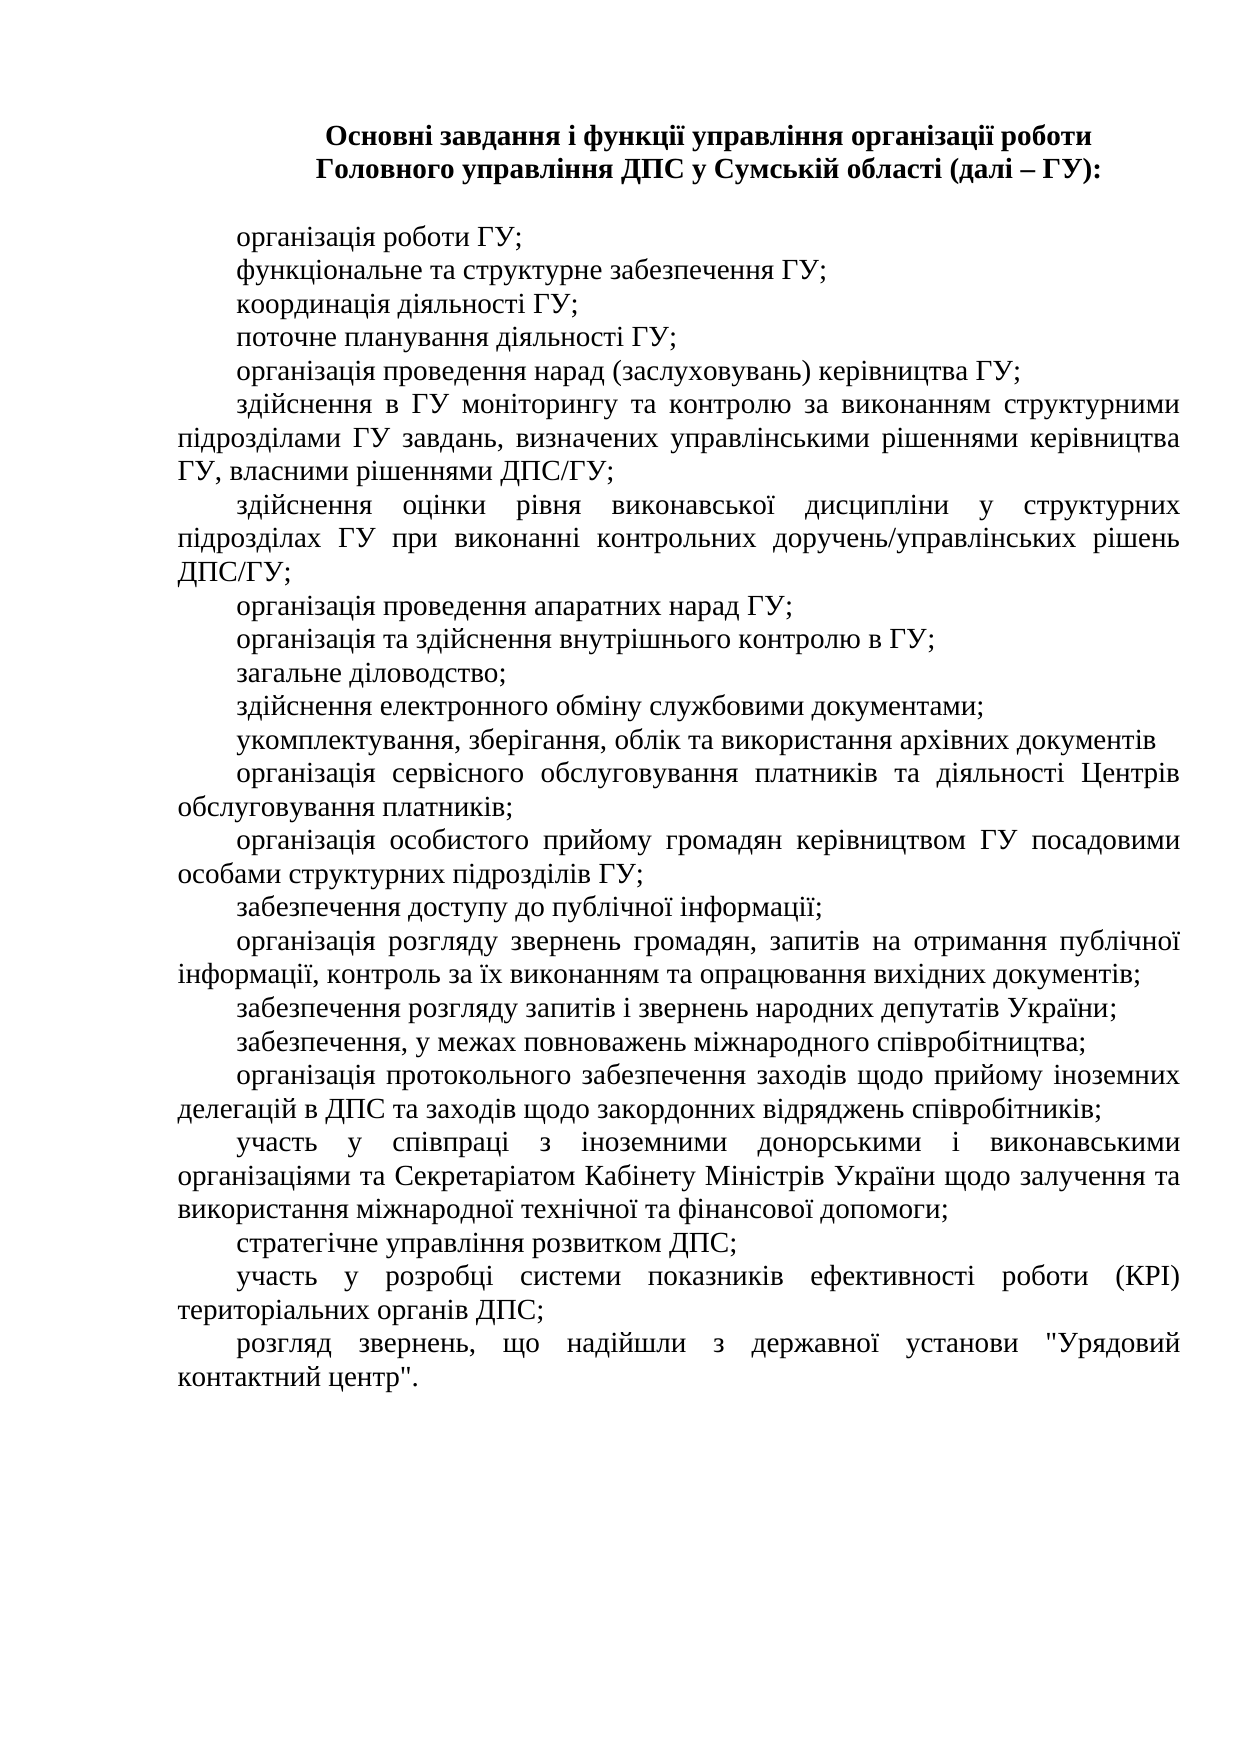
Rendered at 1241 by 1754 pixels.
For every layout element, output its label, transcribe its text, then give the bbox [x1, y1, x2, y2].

text поточне планування діяльності ГУ; [177, 319, 1181, 353]
text функціональне та структурне забезпечення ГУ; [177, 252, 1181, 286]
text забезпечення доступу до публічної інформації; [177, 889, 1181, 923]
text здійснення оцінки рівня виконавської дисципліни у структурних підрозділах ГУ при виконанні контрольних доручень/управлінських рішень ДПС/ГУ; [177, 487, 1181, 588]
text організація роботи ГУ; [177, 219, 1181, 252]
text організація проведення апаратних нарад ГУ; [177, 588, 1181, 621]
text стратегічне управління розвитком ДПС; [177, 1225, 1181, 1258]
text організація розгляду звернень громадян, запитів на отримання публічної інформації, контроль за їх виконанням та опрацювання вихідних документів; [177, 923, 1181, 990]
text укомплектування, зберігання, облік та використання архівних документів [177, 722, 1181, 755]
text забезпечення розгляду запитів і звернень народних депутатів України; [177, 990, 1181, 1024]
text здійснення в ГУ моніторингу та контролю за виконанням структурними підрозділами ГУ завдань, визначених управлінськими рішеннями керівництва ГУ, власними рішеннями ДПС/ГУ; [177, 386, 1181, 487]
text забезпечення, у межах повноважень міжнародного співробітництва; [177, 1024, 1181, 1057]
text організація сервісного обслуговування платників та діяльності Центрів обслуговування платників; [177, 755, 1181, 822]
text розгляд звернень, що надійшли з державної установи "Урядовий контактний центр". [177, 1326, 1181, 1393]
text організація проведення нарад (заслуховувань) керівництва ГУ; [177, 353, 1181, 386]
text організація та здійснення внутрішнього контролю в ГУ; [177, 621, 1181, 655]
text організація протокольного забезпечення заходів щодо прийому іноземних делегацій в ДПС та заходів щодо закордонних відряджень співробітників; [177, 1057, 1181, 1124]
text Основні завдання і функції управління організації роботи [177, 118, 1181, 152]
text участь у розробці системи показників ефективності роботи (КРІ) територіальних органів ДПС; [177, 1258, 1181, 1326]
text здійснення електронного обміну службовими документами; [177, 688, 1181, 722]
text загальне діловодство; [177, 655, 1181, 688]
text участь у співпраці з іноземними донорськими і виконавськими організаціями та Секретаріатом Кабінету Міністрів України щодо залучення та використання міжнародної технічної та фінансової допомоги; [177, 1124, 1181, 1225]
text організація особистого прийому громадян керівництвом ГУ посадовими особами структурних підрозділів ГУ; [177, 822, 1181, 889]
text координація діяльності ГУ; [177, 286, 1181, 319]
text Головного управління ДПС у Сумській області (далі – ГУ): [177, 152, 1181, 185]
